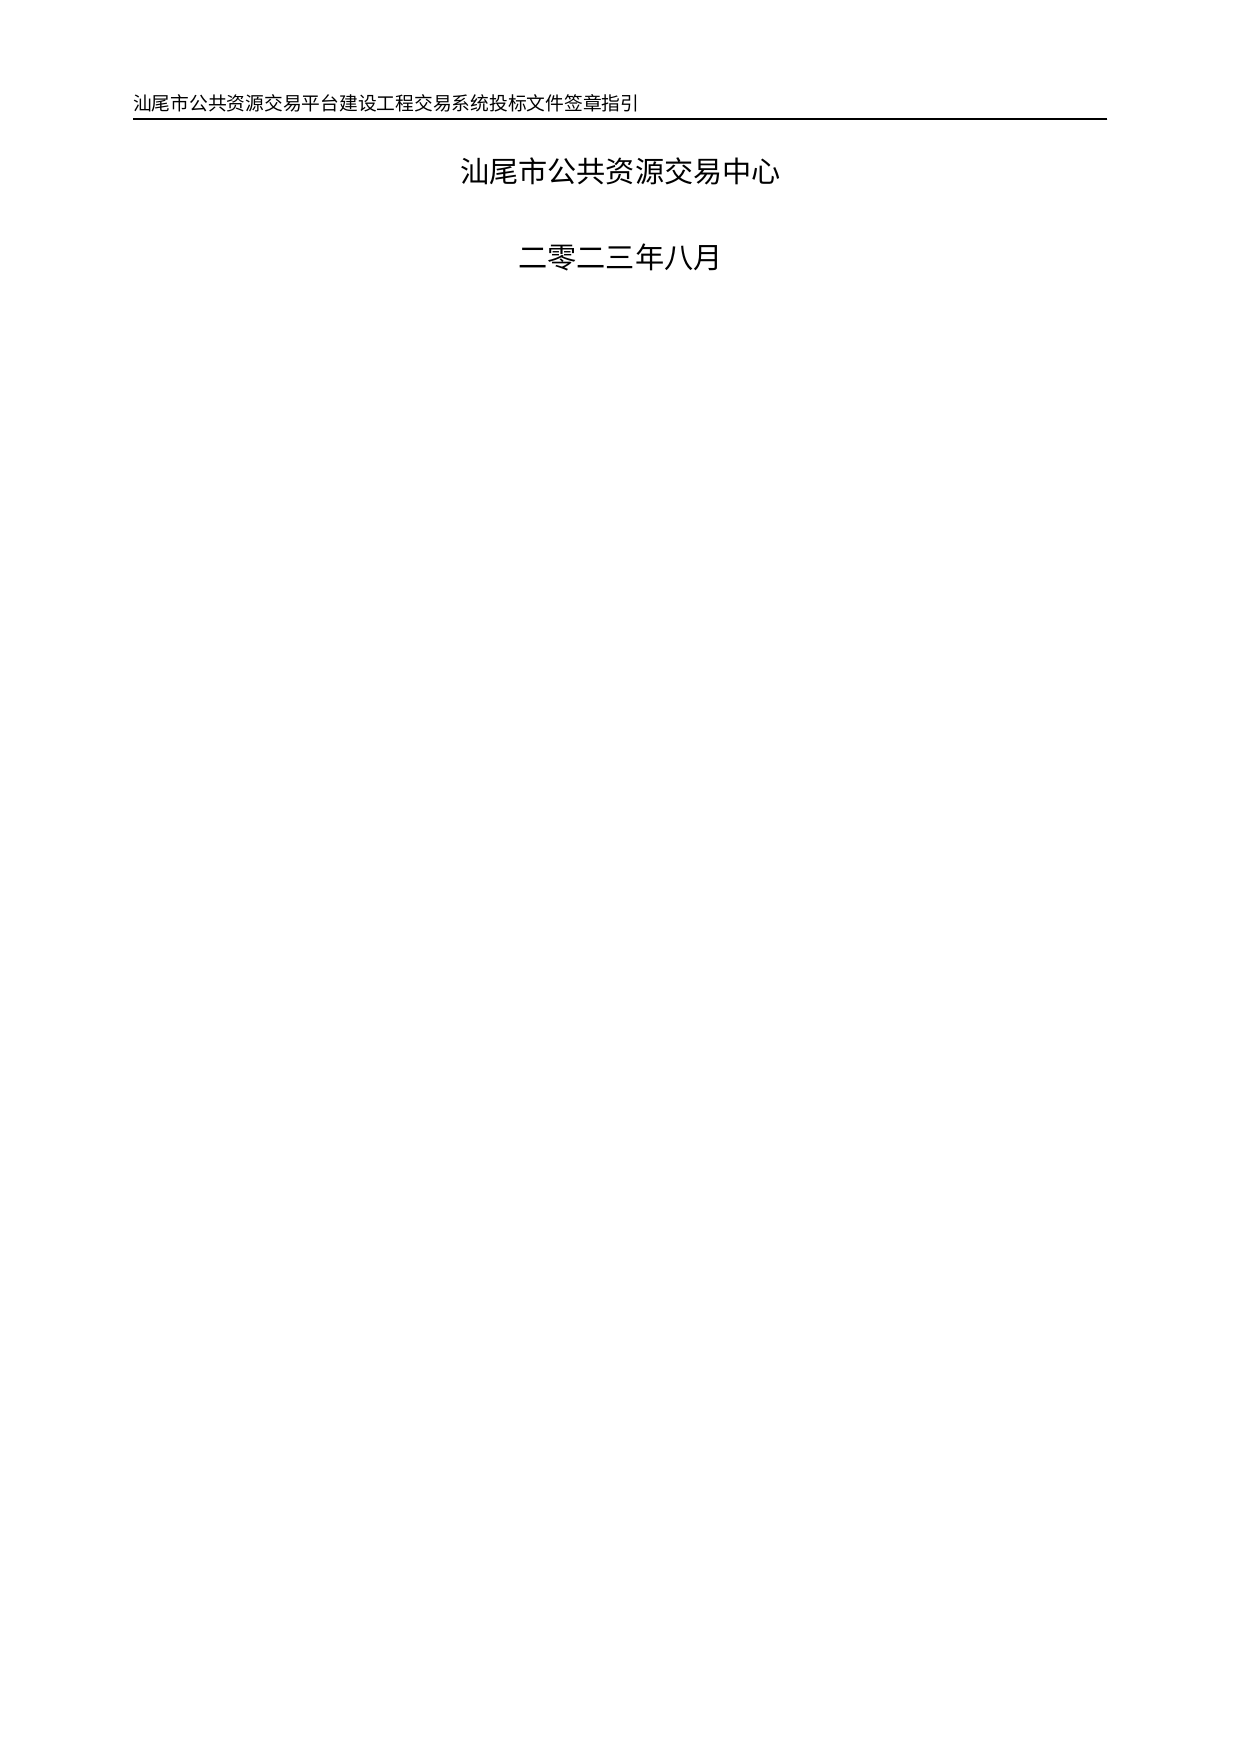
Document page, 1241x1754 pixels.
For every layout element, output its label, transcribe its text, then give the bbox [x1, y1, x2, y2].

text 二零二三年八月 [133, 223, 1107, 288]
text 汕尾市公共资源交易中心 [133, 137, 1107, 202]
